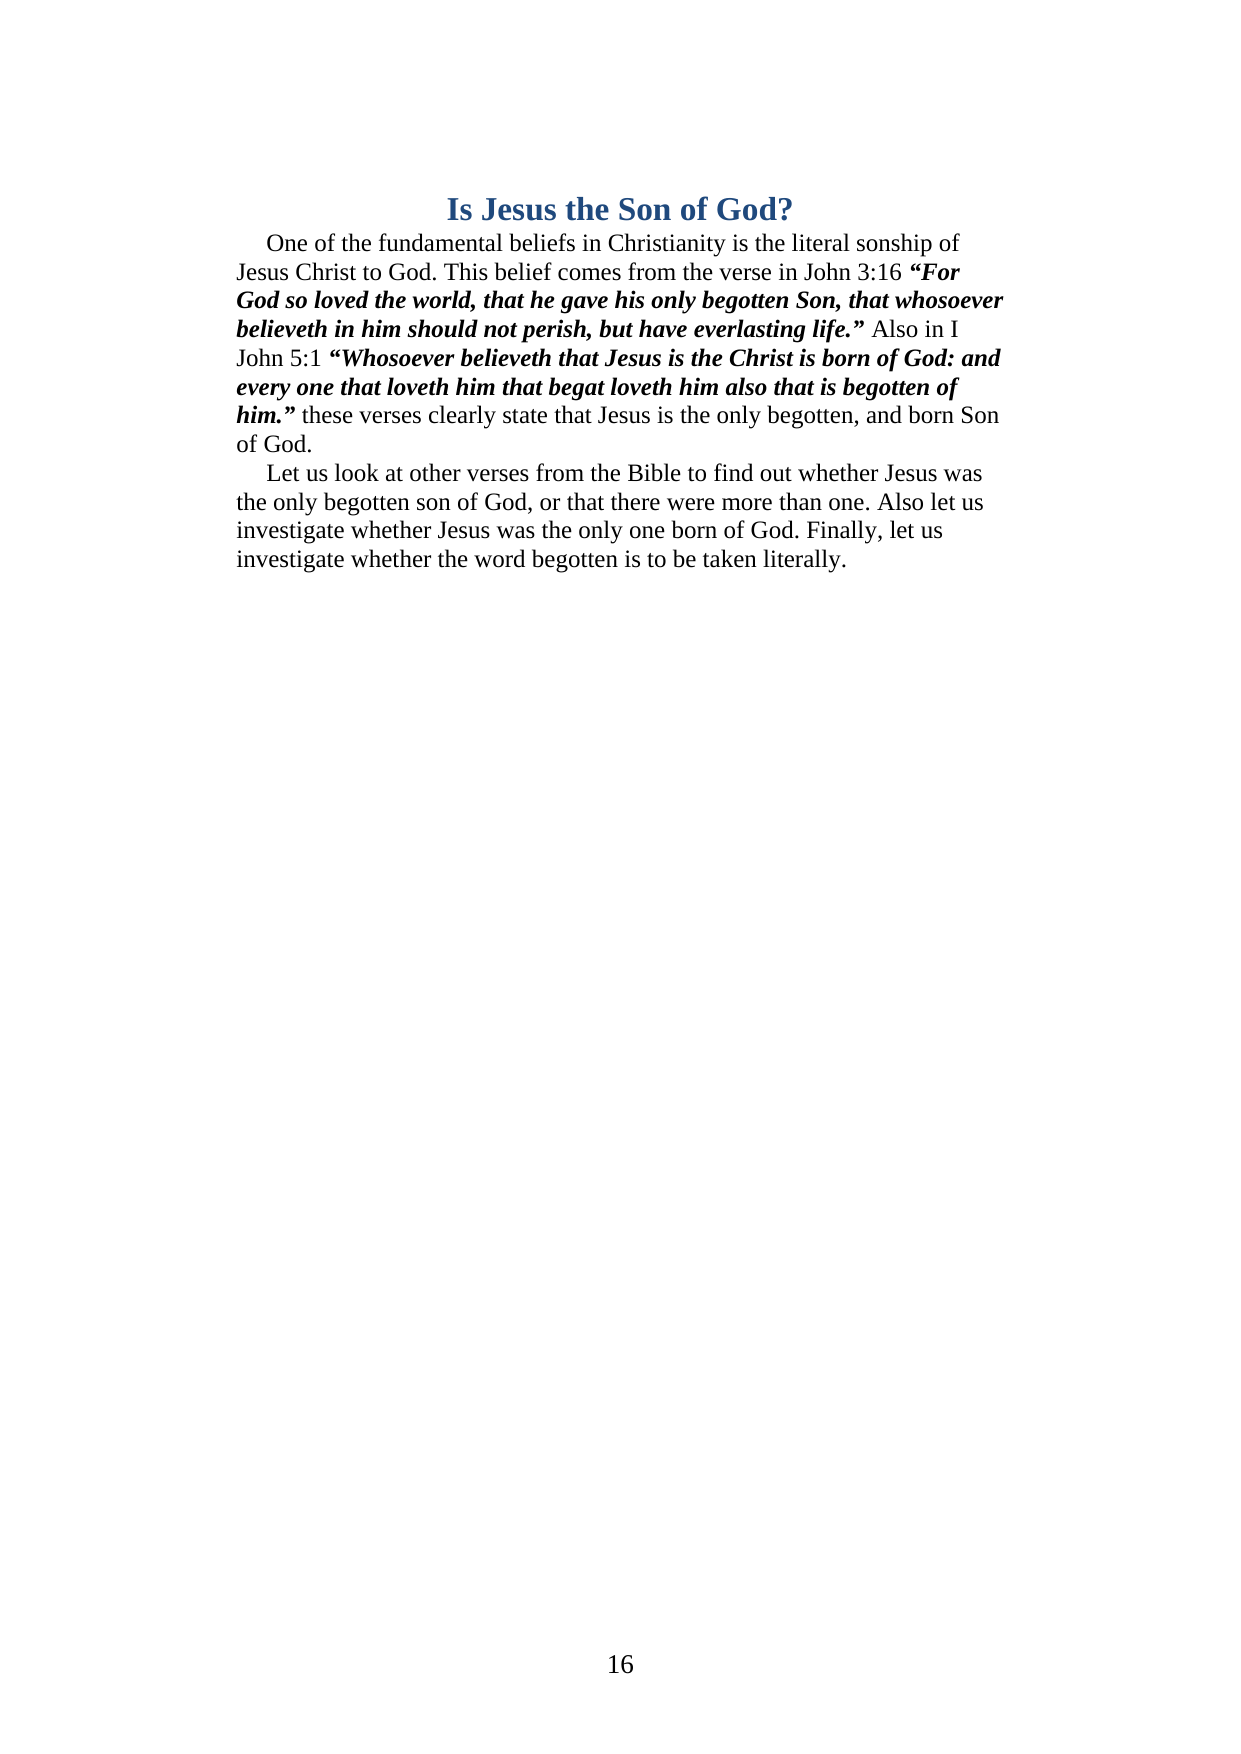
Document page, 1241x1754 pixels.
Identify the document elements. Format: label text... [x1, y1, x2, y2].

text Let us look at other verses from the Bible to find out whether Jesus was the only begotten son of God, or that there were more than one. Also let us investigate whether Jesus was the only one born of God. Finally, let us investigate whether the word begotten is to be taken literally. [236, 458, 1004, 573]
subtitle Is Jesus the Son of God? [236, 190, 1004, 228]
text One of the fundamental beliefs in Christianity is the literal sonship of Jesus Christ to God. This belief comes from the verse in John 3:16 “For God so loved the world, that he gave his only begotten Son, that whosoever believeth in him should not perish, but have everlasting life.” Also in I John 5:1 “Whosoever believeth that Jesus is the Christ is born of God: and every one that loveth him that begat loveth him also that is begotten of him.” these verses clearly state that Jesus is the only begotten, and born Son of God. [236, 228, 1004, 458]
